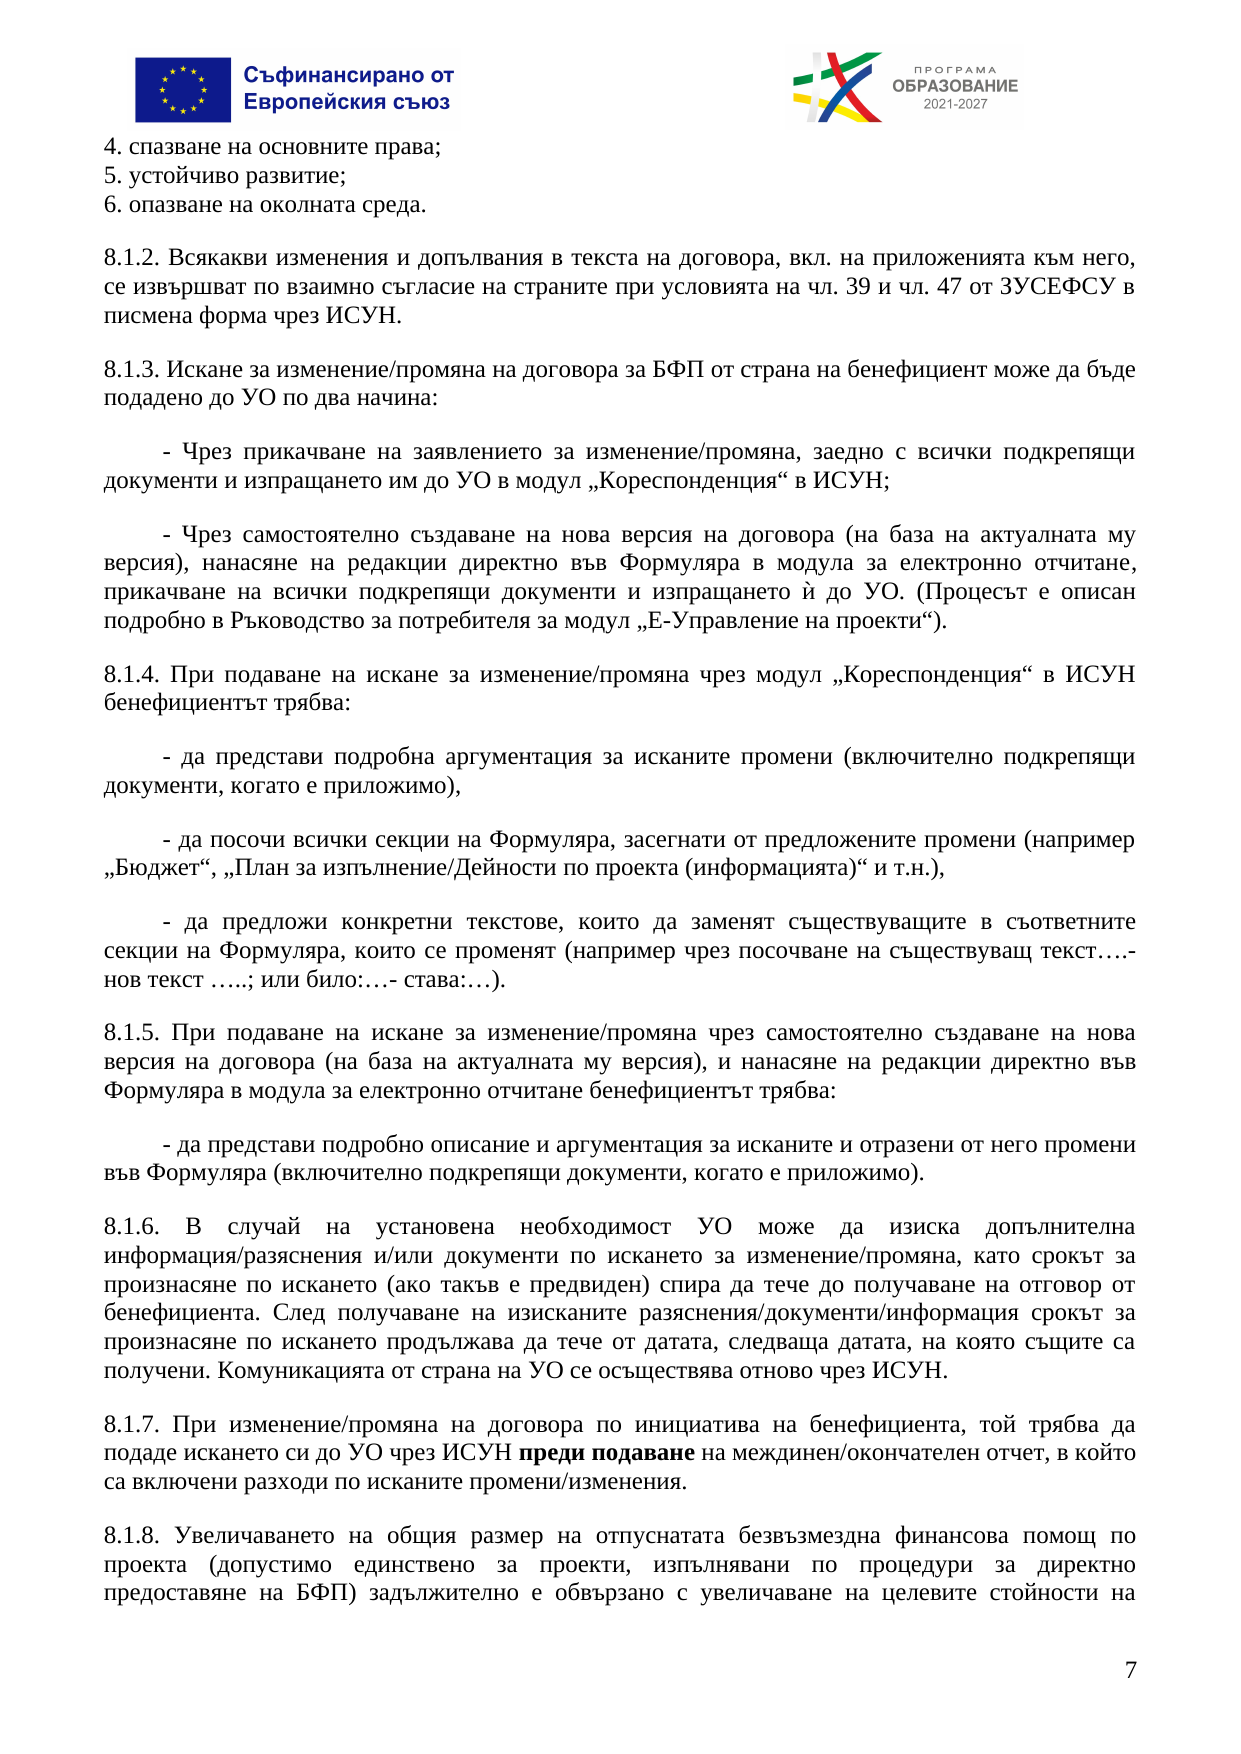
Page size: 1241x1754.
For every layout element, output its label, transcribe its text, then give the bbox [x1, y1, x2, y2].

text - да представи подробна аргументация за исканите промени (включително подкрепящи документи, когато е приложимо), [103, 741, 1137, 799]
text 8.1.6. В случай на установена необходимост УО може да изиска допълнителна информация/разяснения и/или документи по искането за изменение/промяна, като срокът за произнасяне по искането (ако такъв е предвиден) спира да тече до получаване на отговор от бенефициента. След получаване на изисканите разяснения/документи/информация срокът за произнасяне по искането продължава да тече от датата, следваща датата, на която същите са получени. Комуникацията от страна на УО се осъществява отново чрез ИСУН. [103, 1211, 1137, 1384]
text 8.1.7. При изменение/промяна на договора по инициатива на бенефициента, той трябва да подаде искането си до УО чрез ИСУН преди подаване на междинен/окончателен отчет, в който са включени разходи по исканите промени/изменения. [103, 1409, 1137, 1495]
text 4. спазване на основните права; [103, 131, 1137, 160]
text 8.1.4. При подаване на искане за изменение/промяна чрез модул „Кореспонденция“ в ИСУН бенефициентът трябва: [103, 659, 1137, 716]
text 8.1.2. Всякакви изменения и допълвания в текста на договора, вкл. на приложенията към него, се извършват по взаимно съгласие на страните при условията на чл. 39 и чл. 47 от ЗУСЕФСУ в писмена форма чрез ИСУН. [103, 242, 1137, 329]
text 8.1.3. Искане за изменение/промяна на договора за БФП от страна на бенефициент може да бъде подадено до УО по два начина: [103, 354, 1137, 411]
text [103, 1520, 1137, 1606]
text 6. опазване на околната среда. [103, 189, 1137, 217]
text 8.1.5. При подаване на искане за изменение/промяна чрез самостоятелно създаване на нова версия на договора (на база на актуалната му версия), и нанасяне на редакции директно във Формуляра в модула за електронно отчитане бенефициентът трябва: [103, 1017, 1137, 1104]
text 5. устойчиво развитие; [103, 160, 1137, 189]
picture [783, 44, 1024, 129]
text - да предложи конкретни текстове, които да заменят съществуващите в съответните секции на Формуляра, които се променят (например чрез посочване на съществуващ текст….- нов текст …..; или било:…- става:…). [103, 906, 1137, 992]
text - Чрез самостоятелно създаване на нова версия на договора (на база на актуалната му версия), нанасяне на редакции директно във Формуляра в модула за електронно отчитане, прикачване на всички подкрепящи документи и изпращането ѝ до УО. (Процесът е описан подробно в Ръководство за потребителя за модул „Е-Управление на проекти“). [103, 519, 1137, 634]
text - да посочи всички секции на Формуляра, засегнати от предложените промени (например „Бюджет“, „План за изпълнение/Дейности по проекта (информацията)“ и т.н.), [103, 824, 1137, 881]
text - да представи подробно описание и аргументация за исканите и отразени от него промени във Формуляра (включително подкрепящи документи, когато е приложимо). [103, 1129, 1137, 1186]
picture [126, 48, 462, 131]
text - Чрез прикачване на заявлението за изменение/промяна, заедно с всички подкрепящи документи и изпращането им до УО в модул „Кореспонденция“ в ИСУН; [103, 436, 1137, 494]
